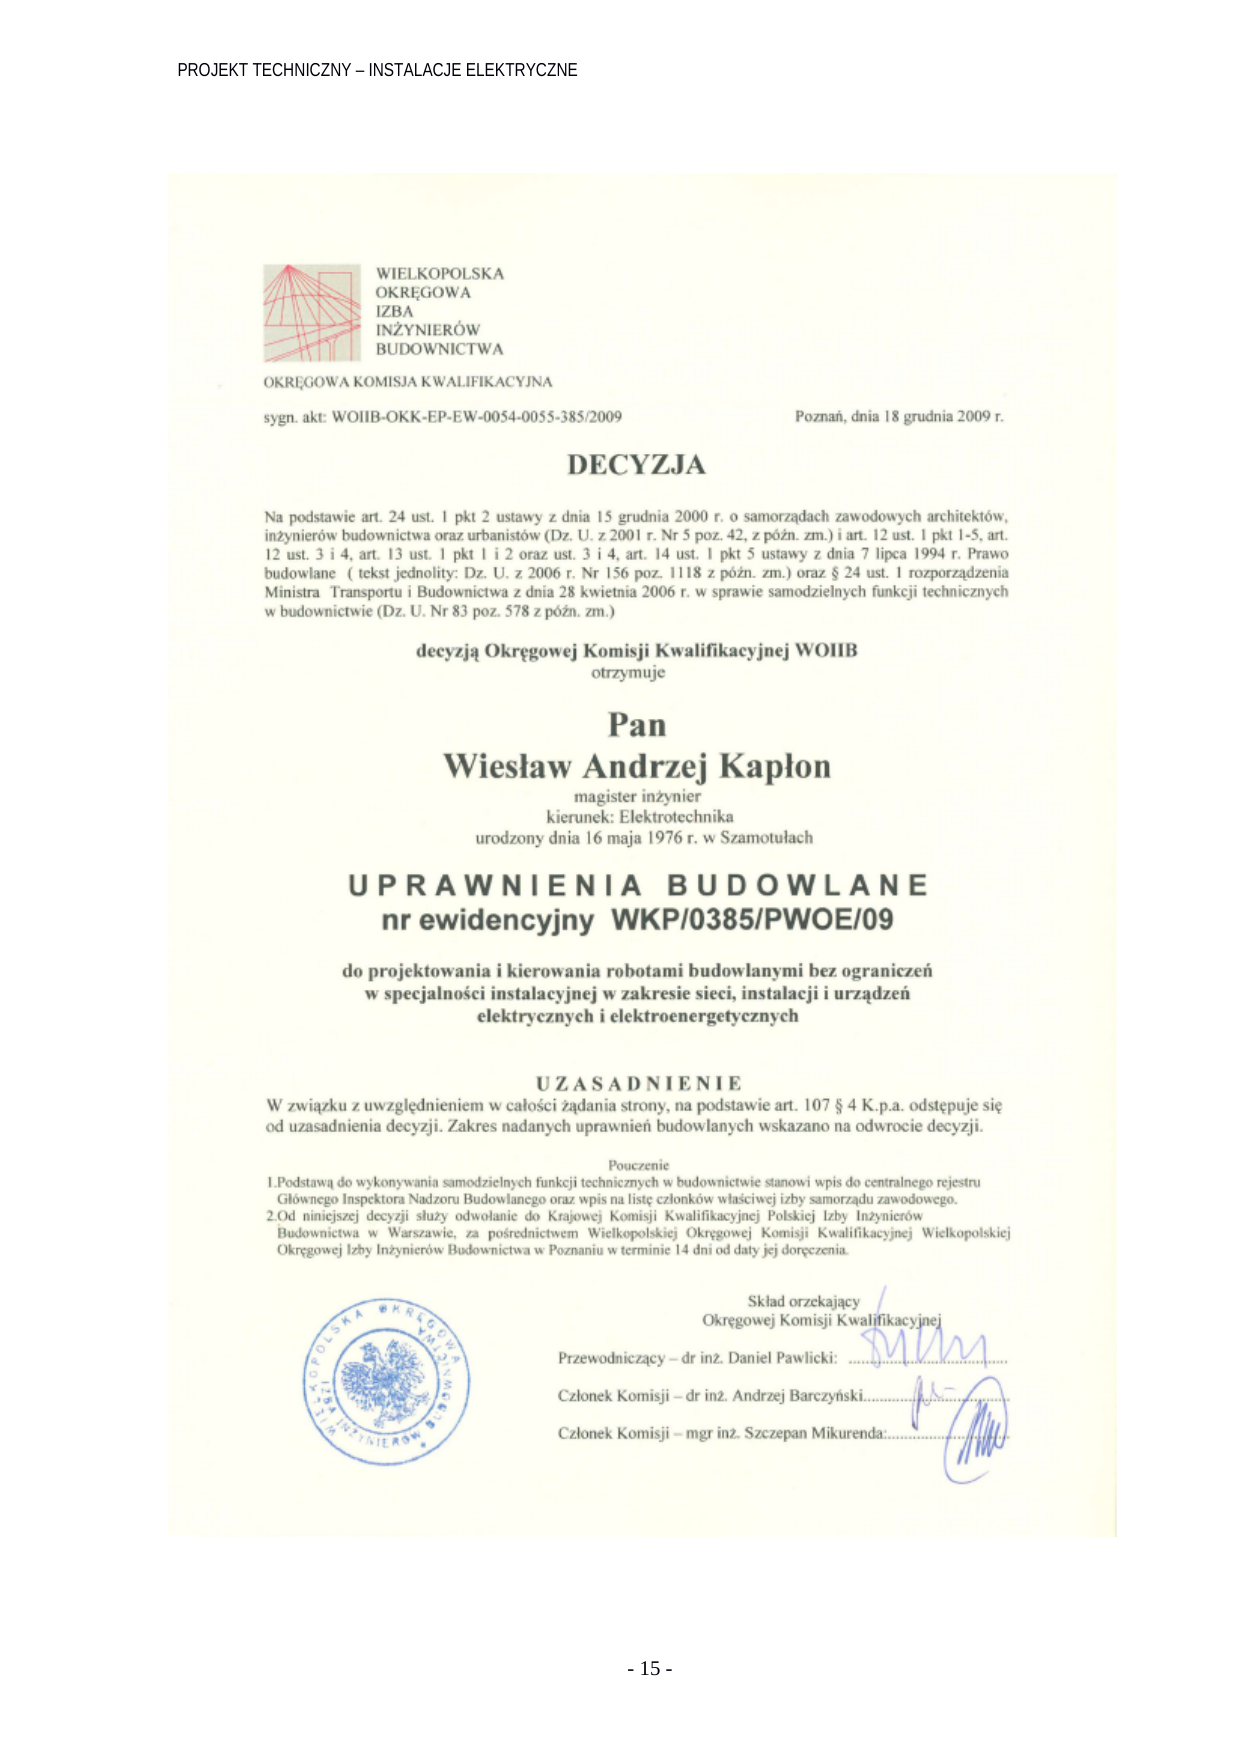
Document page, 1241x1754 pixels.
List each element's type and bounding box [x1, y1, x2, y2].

picture [167, 173, 1117, 1537]
